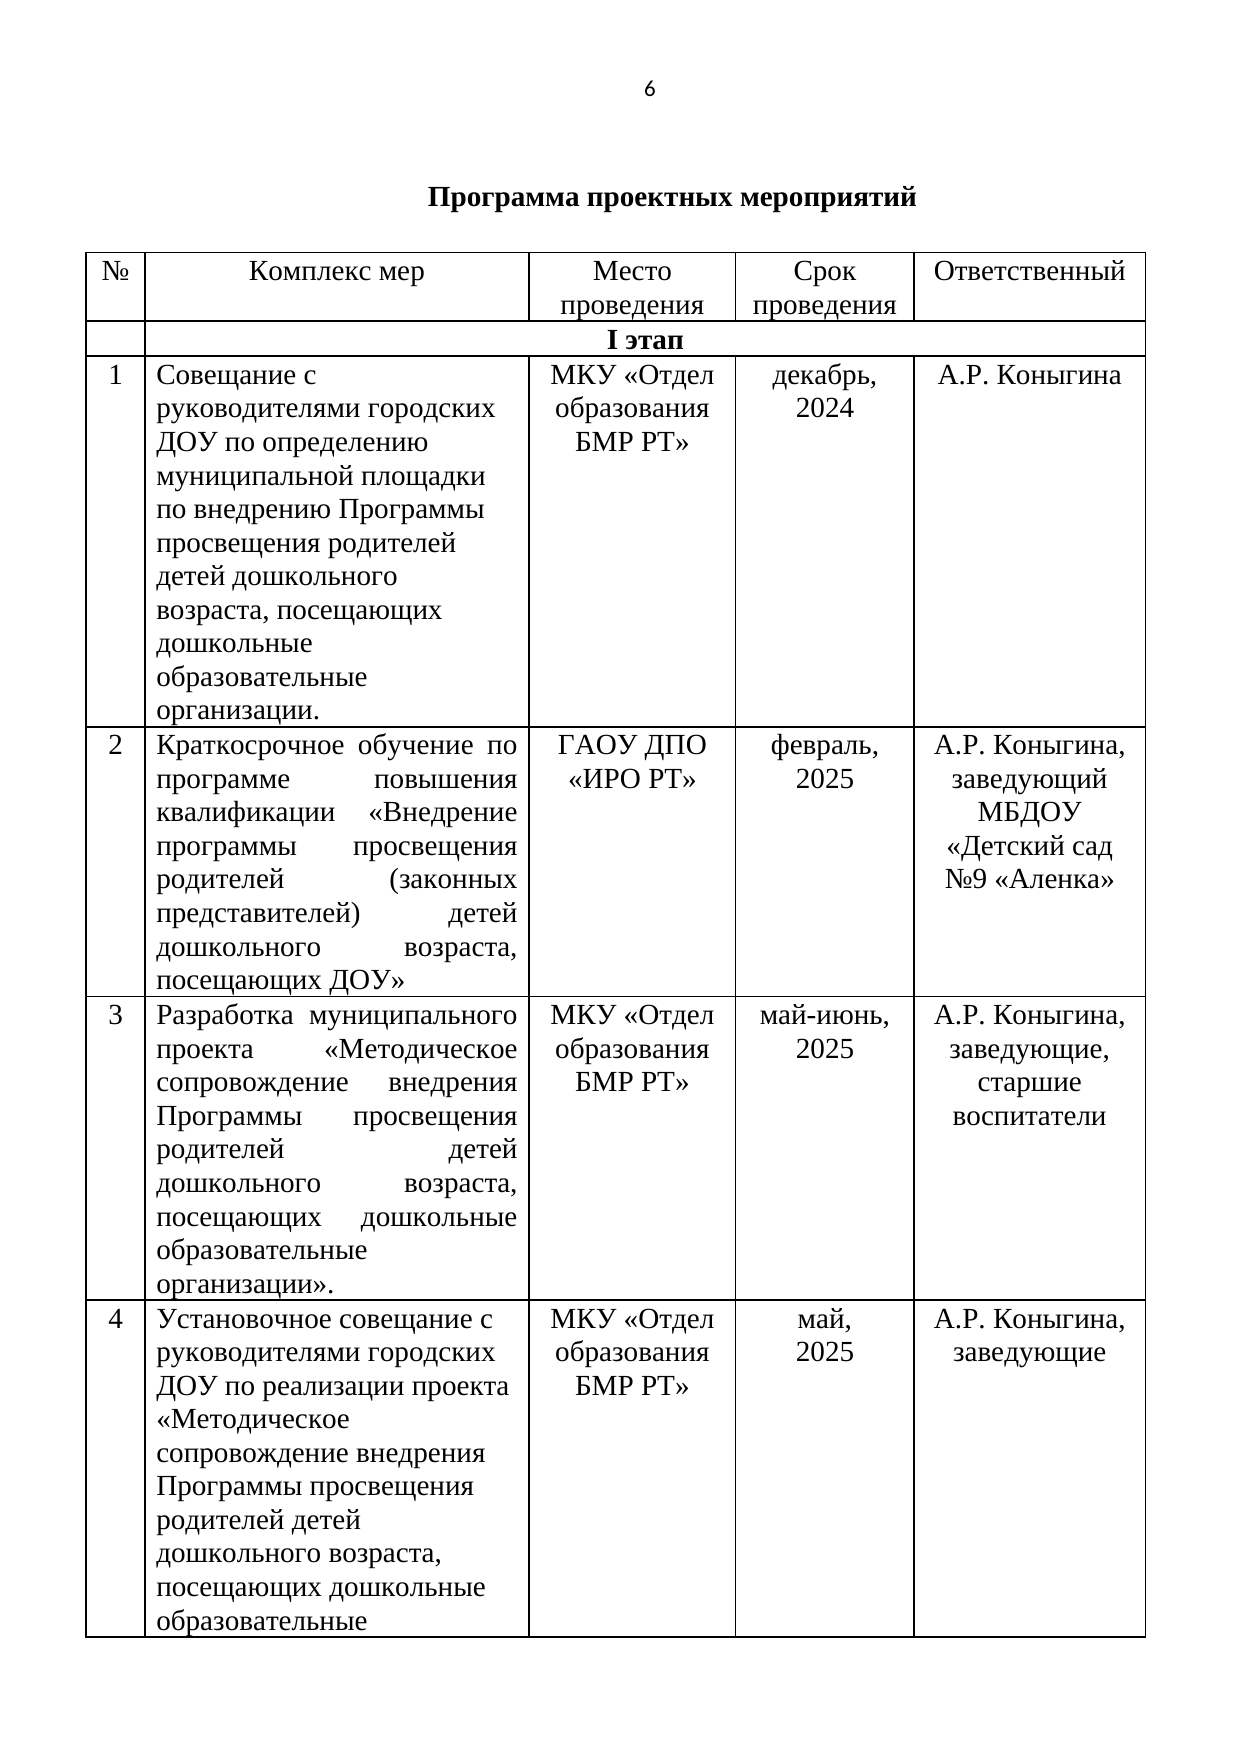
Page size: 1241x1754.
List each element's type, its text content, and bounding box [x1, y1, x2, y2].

table_header Срок проведения [736, 253, 913, 320]
table_cell май, 2025 [736, 1301, 913, 1636]
table_cell [87, 322, 144, 355]
table_cell ГАОУ ДПО «ИРО РТ» [530, 728, 735, 996]
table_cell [530, 1301, 735, 1636]
table_header Комплекс мер [146, 253, 528, 320]
table_cell I этап [146, 322, 1145, 355]
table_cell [146, 1301, 528, 1636]
table_cell 3 [87, 997, 144, 1299]
table_cell Разработка муниципального проекта «Методическое сопровождение внедрения Программы просвещения родителей детей дошкольного возраста, посещающих дошкольные образовательные организации». [146, 997, 528, 1299]
table_cell 4 [87, 1301, 144, 1636]
table_header Место проведения [530, 253, 735, 320]
table_cell 2 [87, 728, 144, 996]
text Программа проектных мероприятий [223, 179, 1122, 213]
table_cell Краткосрочное обучение по программе повышения квалификации «Внедрение программы просвещения родителей (законных представителей) детей дошкольного возраста, посещающих ДОУ» [146, 728, 528, 996]
table_cell МКУ «Отдел образования БМР РТ» [530, 997, 735, 1299]
table_cell А.Р. Коныгина [915, 357, 1145, 726]
table_cell А.Р. Коныгина, заведующие, старшие воспитатели [915, 997, 1145, 1299]
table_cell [915, 1301, 1145, 1636]
table_cell МКУ «Отдел образования БМР РТ» [530, 357, 735, 726]
table_header Ответственный [915, 253, 1145, 320]
table_header № [87, 253, 144, 320]
table_cell май-июнь, 2025 [736, 997, 913, 1299]
table_cell А.Р. Коныгина, заведующий МБДОУ «Детский сад №9 «Аленка» [915, 728, 1145, 996]
table_cell февраль, 2025 [736, 728, 913, 996]
table_cell Совещание с руководителями городских ДОУ по определению муниципальной площадки по внедрению Программы просвещения родителей детей дошкольного возраста, посещающих дошкольные образовательные организации. [146, 357, 528, 726]
table_cell декабрь, 2024 [736, 357, 913, 726]
table_cell 1 [87, 357, 144, 726]
